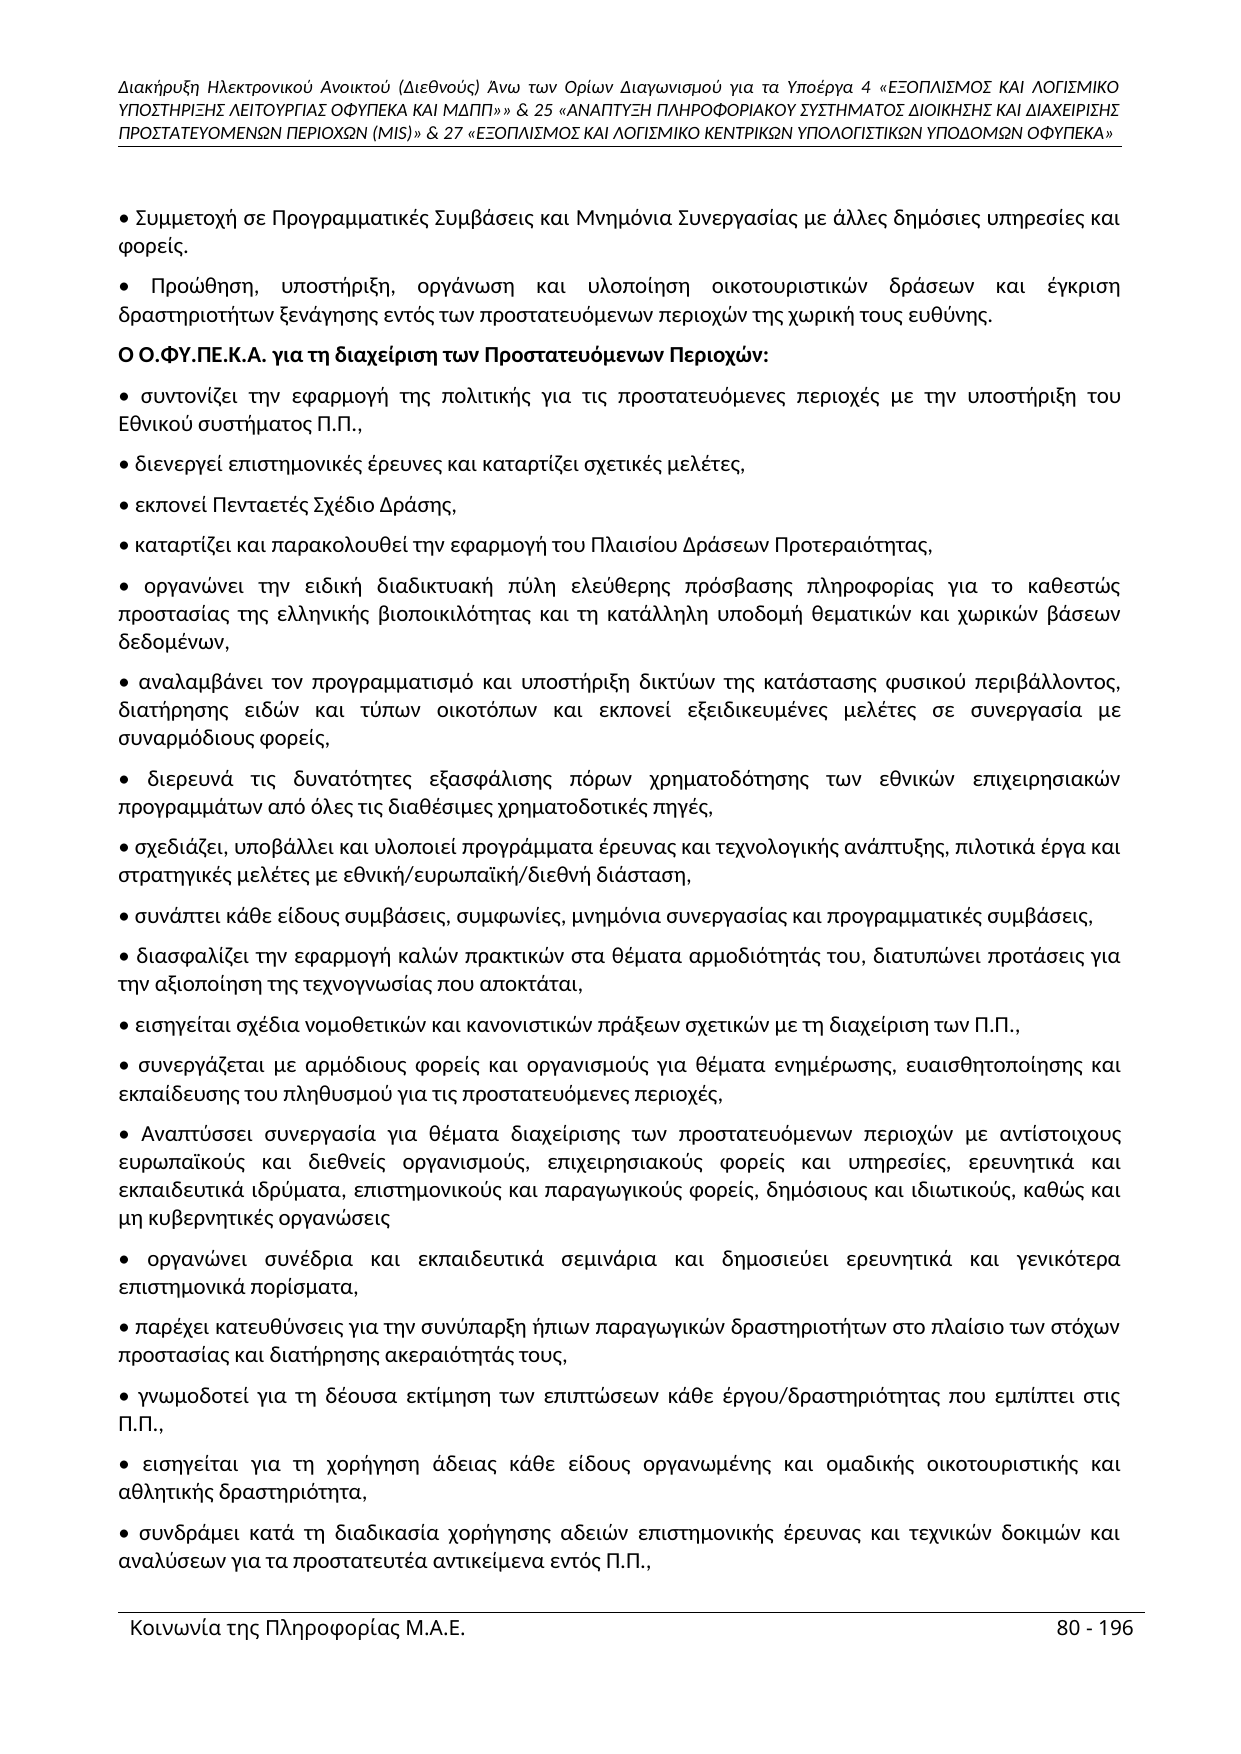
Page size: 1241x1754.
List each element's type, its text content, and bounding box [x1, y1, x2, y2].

text • συνδράμει κατά τη διαδικασία χορήγησης αδειών επιστημονικής έρευνας και τεχνικών δοκιμών και αναλύσεων για τα προστατευτέα αντικείμενα εντός Π.Π., [118, 1518, 1122, 1574]
text • αναλαμβάνει τον προγραμματισμό και υποστήριξη δικτύων της κατάστασης φυσικού περιβάλλοντος, διατήρησης ειδών και τύπων οικοτόπων και εκπονεί εξειδικευμένες μελέτες σε συνεργασία με συναρμόδιους φορείς, [118, 667, 1122, 751]
text • συνεργάζεται με αρμόδιους φορείς και οργανισμούς για θέματα ενημέρωσης, ευαισθητοποίησης και εκπαίδευσης του πληθυσμού για τις προστατευόμενες περιοχές, [118, 1051, 1122, 1107]
text • οργανώνει συνέδρια και εκπαιδευτικά σεμινάρια και δημοσιεύει ερευνητικά και γενικότερα επιστημονικά πορίσματα, [118, 1244, 1122, 1300]
text • σχεδιάζει, υποβάλλει και υλοποιεί προγράμματα έρευνας και τεχνολογικής ανάπτυξης, πιλοτικά έργα και στρατηγικές μελέτες με εθνική/ευρωπαϊκή/διεθνή διάσταση, [118, 832, 1122, 888]
text • διενεργεί επιστημονικές έρευνες και καταρτίζει σχετικές μελέτες, [118, 449, 1122, 477]
text • καταρτίζει και παρακολουθεί την εφαρμογή του Πλαισίου Δράσεων Προτεραιότητας, [118, 530, 1122, 558]
text • οργανώνει την ειδική διαδικτυακή πύλη ελεύθερης πρόσβασης πληροφορίας για το καθεστώς προστασίας της ελληνικής βιοποικιλότητας και τη κατάλληλη υποδομή θεματικών και χωρικών βάσεων δεδομένων, [118, 571, 1122, 655]
text • Προώθηση, υποστήριξη, οργάνωση και υλοποίηση οικοτουριστικών δράσεων και έγκριση δραστηριοτήτων ξενάγησης εντός των προστατευόμενων περιοχών της χωρική τους ευθύνης. [118, 272, 1122, 328]
text • Συμμετοχή σε Προγραμματικές Συμβάσεις και Μνημόνια Συνεργασίας με άλλες δημόσιες υπηρεσίες και φορείς. [118, 203, 1122, 259]
text • διασφαλίζει την εφαρμογή καλών πρακτικών στα θέματα αρμοδιότητάς του, διατυπώνει προτάσεις για την αξιοποίηση της τεχνογνωσίας που αποκτάται, [118, 942, 1122, 998]
text • συντονίζει την εφαρμογή της πολιτικής για τις προστατευόμενες περιοχές με την υποστήριξη του Εθνικού συστήματος Π.Π., [118, 381, 1122, 437]
text • παρέχει κατευθύνσεις για την συνύπαρξη ήπιων παραγωγικών δραστηριοτήτων στο πλαίσιο των στόχων προστασίας και διατήρησης ακεραιότητάς τους, [118, 1312, 1122, 1368]
text Ο Ο.ΦΥ.ΠΕ.Κ.Α. για τη διαχείριση των Προστατευόμενων Περιοχών: [118, 340, 1122, 368]
text • εκπονεί Πενταετές Σχέδιο Δράσης, [118, 490, 1122, 518]
text • γνωμοδοτεί για τη δέουσα εκτίμηση των επιπτώσεων κάθε έργου/δραστηριότητας που εμπίπτει στις Π.Π., [118, 1381, 1122, 1437]
text • διερευνά τις δυνατότητες εξασφάλισης πόρων χρηματοδότησης των εθνικών επιχειρησιακών προγραμμάτων από όλες τις διαθέσιμες χρηματοδοτικές πηγές, [118, 764, 1122, 820]
text • συνάπτει κάθε είδους συμβάσεις, συμφωνίες, μνημόνια συνεργασίας και προγραμματικές συμβάσεις, [118, 901, 1122, 929]
text • Αναπτύσσει συνεργασία για θέματα διαχείρισης των προστατευόμενων περιοχών με αντίστοιχους ευρωπαϊκούς και διεθνείς οργανισμούς, επιχειρησιακούς φορείς και υπηρεσίες, ερευνητικά και εκπαιδευτικά ιδρύματα, επιστημονικούς και παραγωγικούς φορείς, δημόσιους και ιδιωτικούς, καθώς και μη κυβερνητικές οργανώσεις [118, 1119, 1122, 1231]
text • εισηγείται σχέδια νομοθετικών και κανονιστικών πράξεων σχετικών με τη διαχείριση των Π.Π., [118, 1010, 1122, 1038]
text • εισηγείται για τη χορήγηση άδειας κάθε είδους οργανωμένης και ομαδικής οικοτουριστικής και αθλητικής δραστηριότητα, [118, 1449, 1122, 1505]
